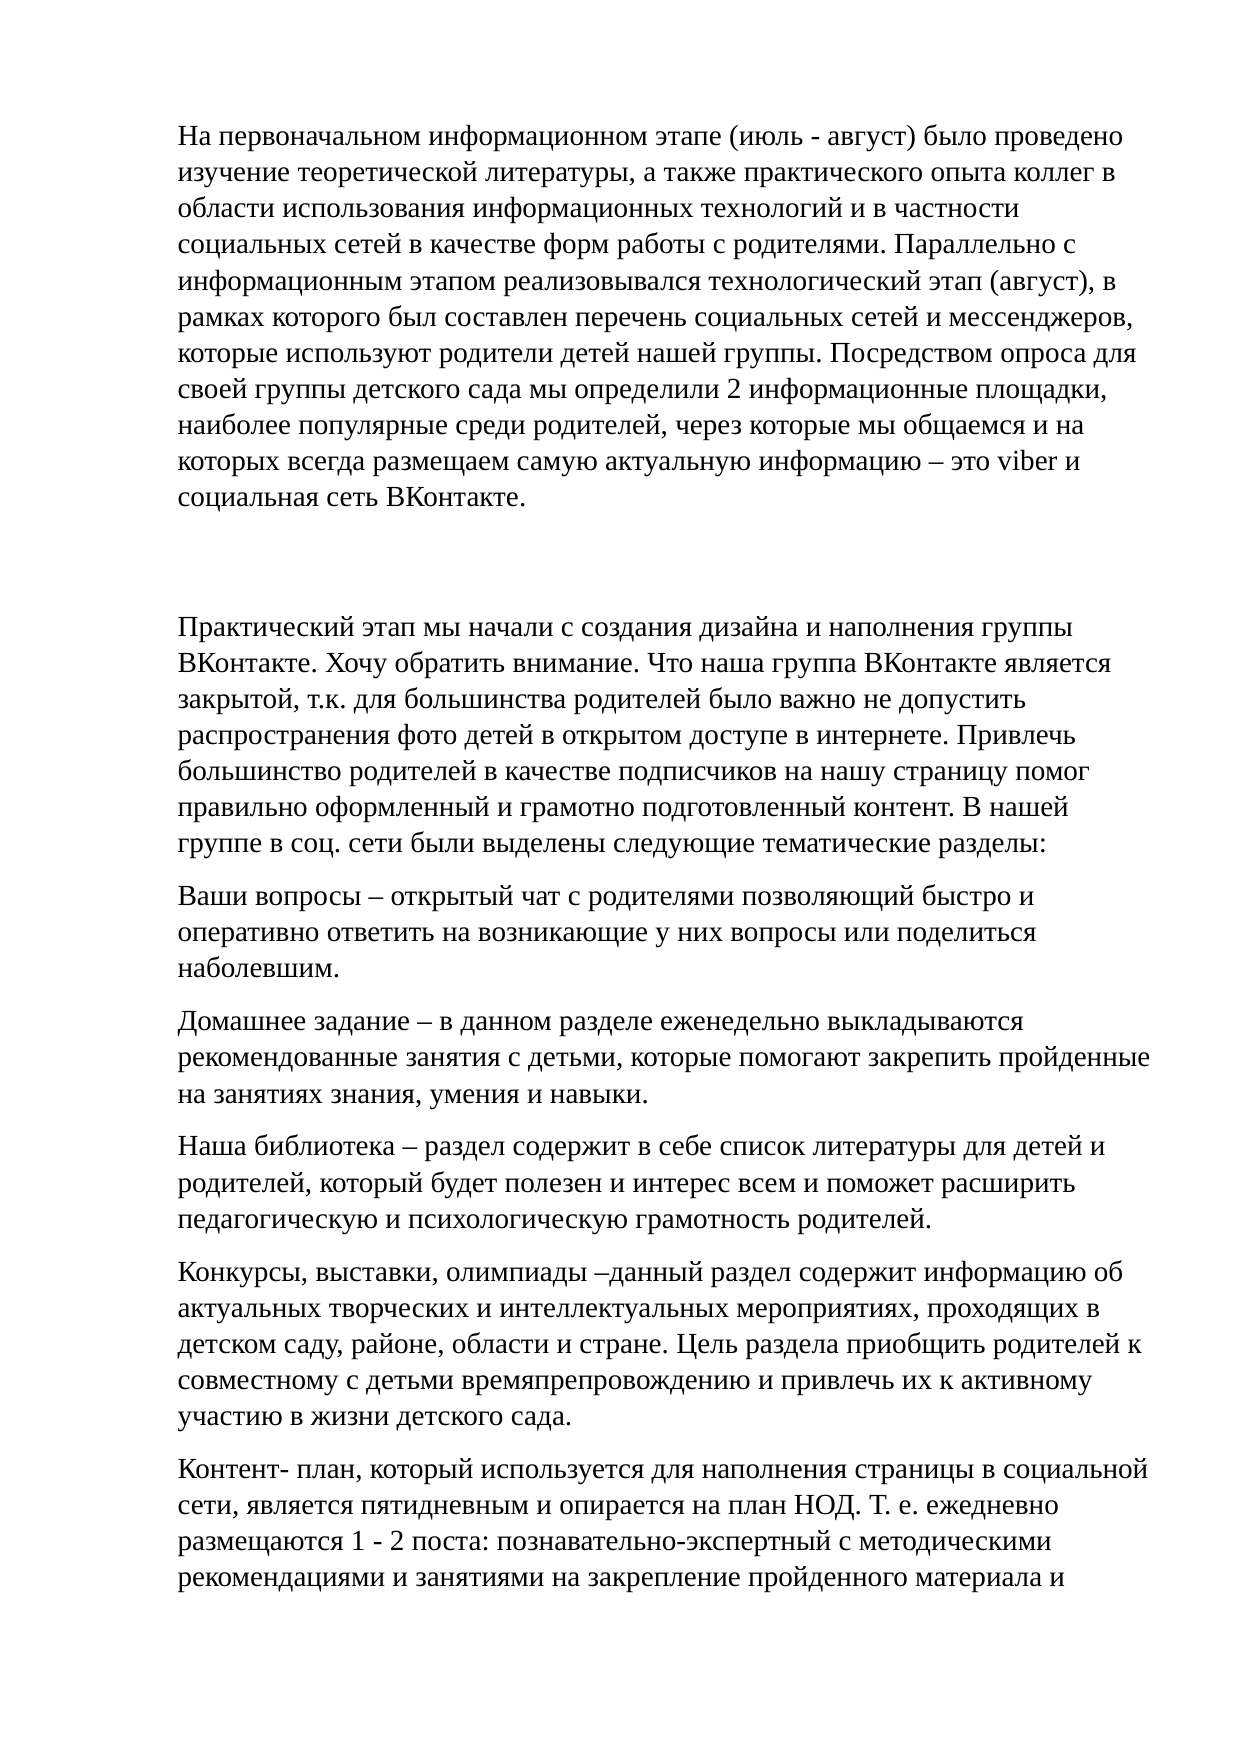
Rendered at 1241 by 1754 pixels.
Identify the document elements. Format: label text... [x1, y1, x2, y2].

text Наша библиотека – раздел содержит в себе список литературы для детей и родителей, который будет полезен и интерес всем и поможет расширить педагогическую и психологическую грамотность родителей. [177, 1128, 1152, 1234]
text Ваши вопросы – открытый чат с родителями позволяющий быстро и оперативно ответить на возникающие у них вопросы или поделиться наболевшим. [177, 878, 1152, 984]
text Домашнее задание – в данном разделе еженедельно выкладываются рекомендованные занятия с детьми, которые помогают закрепить пройденные на занятиях знания, умения и навыки. [177, 1003, 1152, 1109]
text На первоначальном информационном этапе (июль - август) было проведено изучение теоретической литературы, а также практического опыта коллег в области использования информационных технологий и в частности социальных сетей в качестве форм работы с родителями. Параллельно с информационным этапом реализовывался технологический этап (август), в рамках которого был составлен перечень социальных сетей и мессенджеров, которые используют родители детей нашей группы. Посредством опроса для своей группы детского сада мы определили 2 информационные площадки, наиболее популярные среди родителей, через которые мы общаемся и на которых всегда размещаем самую актуальную информацию – это viber и социальная сеть ВКонтакте. [177, 118, 1152, 513]
text Практический этап мы начали с создания дизайна и наполнения группы ВКонтакте. Хочу обратить внимание. Что наша группа ВКонтакте является закрытой, т.к. для большинства родителей было важно не допустить распространения фото детей в открытом доступе в интернете. Привлечь большинство родителей в качестве подписчиков на нашу страницу помог правильно оформленный и грамотно подготовленный контент. В нашей группе в соц. сети были выделены следующие тематические разделы: [177, 609, 1152, 859]
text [177, 1451, 1152, 1593]
text Конкурсы, выставки, олимпиады –данный раздел содержит информацию об актуальных творческих и интеллектуальных мероприятиях, проходящих в детском саду, районе, области и стране. Цель раздела приобщить родителей к совместному с детьми времяпрепровождению и привлечь их к активному участию в жизни детского сада. [177, 1254, 1152, 1432]
